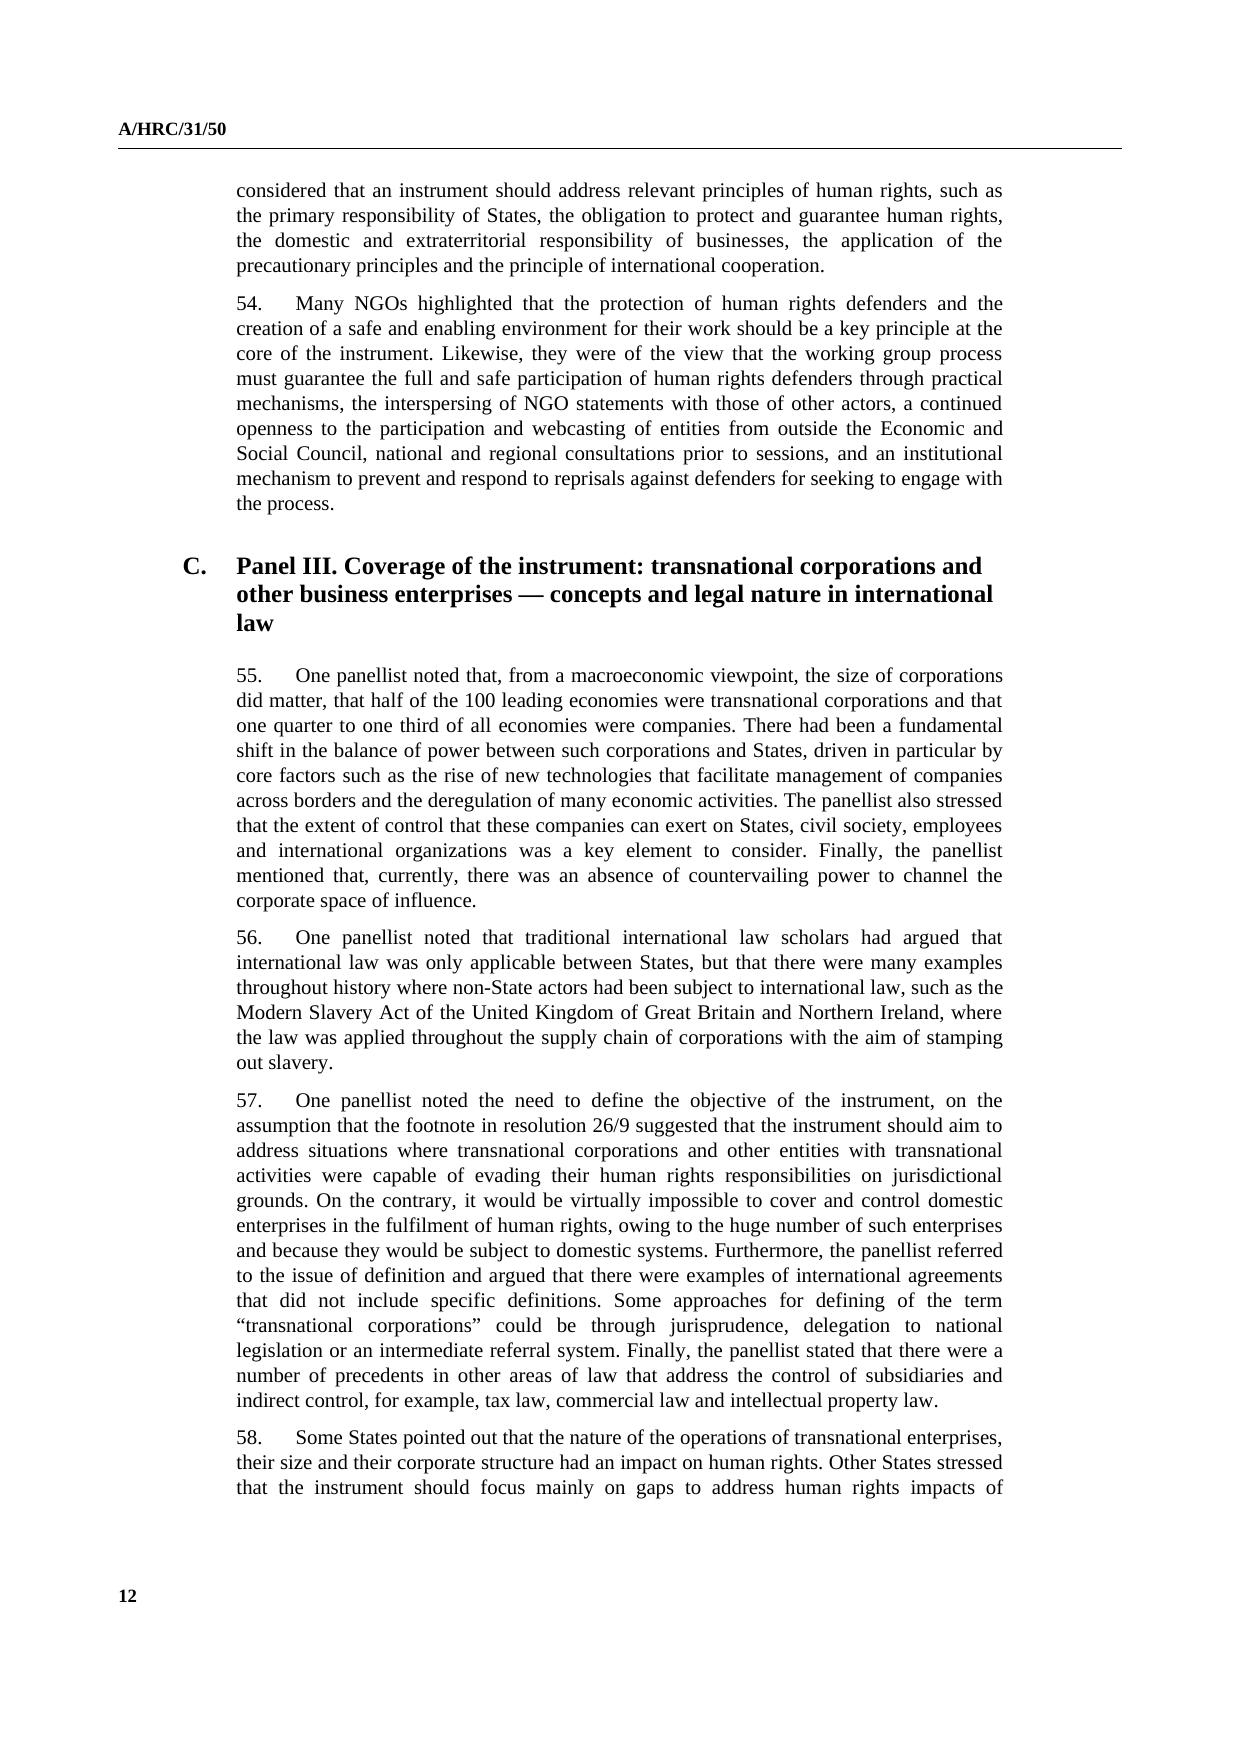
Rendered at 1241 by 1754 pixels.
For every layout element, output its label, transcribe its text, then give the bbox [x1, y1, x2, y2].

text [236, 1424, 1004, 1499]
text C. Panel III. Coverage of the instrument: transnational corporations and other business enterprises — concepts and legal nature in international law [118, 552, 1004, 637]
text 55. One panellist noted that, from a macroeconomic viewpoint, the size of corporations did matter, that half of the 100 leading economies were transnational corporations and that one quarter to one third of all economies were companies. There had been a fundamental shift in the balance of power between such corporations and States, driven in particular by core factors such as the rise of new technologies that facilitate management of companies across borders and the deregulation of many economic activities. The panellist also stressed that the extent of control that these companies can exert on States, civil society, employees and international organizations was a key element to consider. Finally, the panellist mentioned that, currently, there was an absence of countervailing power to channel the corporate space of influence. [236, 662, 1004, 912]
text 56. One panellist noted that traditional international law scholars had argued that international law was only applicable between States, but that there were many examples throughout history where non-State actors had been subject to international law, such as the Modern Slavery Act of the United Kingdom of Great Britain and Northern Ireland, where the law was applied throughout the supply chain of corporations with the aim of stamping out slavery. [236, 924, 1004, 1074]
text 57. One panellist noted the need to define the objective of the instrument, on the assumption that the footnote in resolution 26/9 suggested that the instrument should aim to address situations where transnational corporations and other entities with transnational activities were capable of evading their human rights responsibilities on jurisdictional grounds. On the contrary, it would be virtually impossible to cover and control domestic enterprises in the fulfilment of human rights, owing to the huge number of such enterprises and because they would be subject to domestic systems. Furthermore, the panellist referred to the issue of definition and argued that there were examples of international agreements that did not include specific definitions. Some approaches for defining of the term “transnational corporations” could be through jurisprudence, delegation to national legislation or an intermediate referral system. Finally, the panellist stated that there were a number of precedents in other areas of law that address the control of subsidiaries and indirect control, for example, tax law, commercial law and intellectual property law. [236, 1087, 1004, 1412]
text 54. Many NGOs highlighted that the protection of human rights defenders and the creation of a safe and enabling environment for their work should be a key principle at the core of the instrument. Likewise, they were of the view that the working group process must guarantee the full and safe participation of human rights defenders through practical mechanisms, the interspersing of NGO statements with those of other actors, a continued openness to the participation and webcasting of entities from outside the Economic and Social Council, national and regional consultations prior to sessions, and an institutional mechanism to prevent and respond to reprisals against defenders for seeking to engage with the process. [236, 290, 1004, 515]
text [236, 177, 1004, 277]
